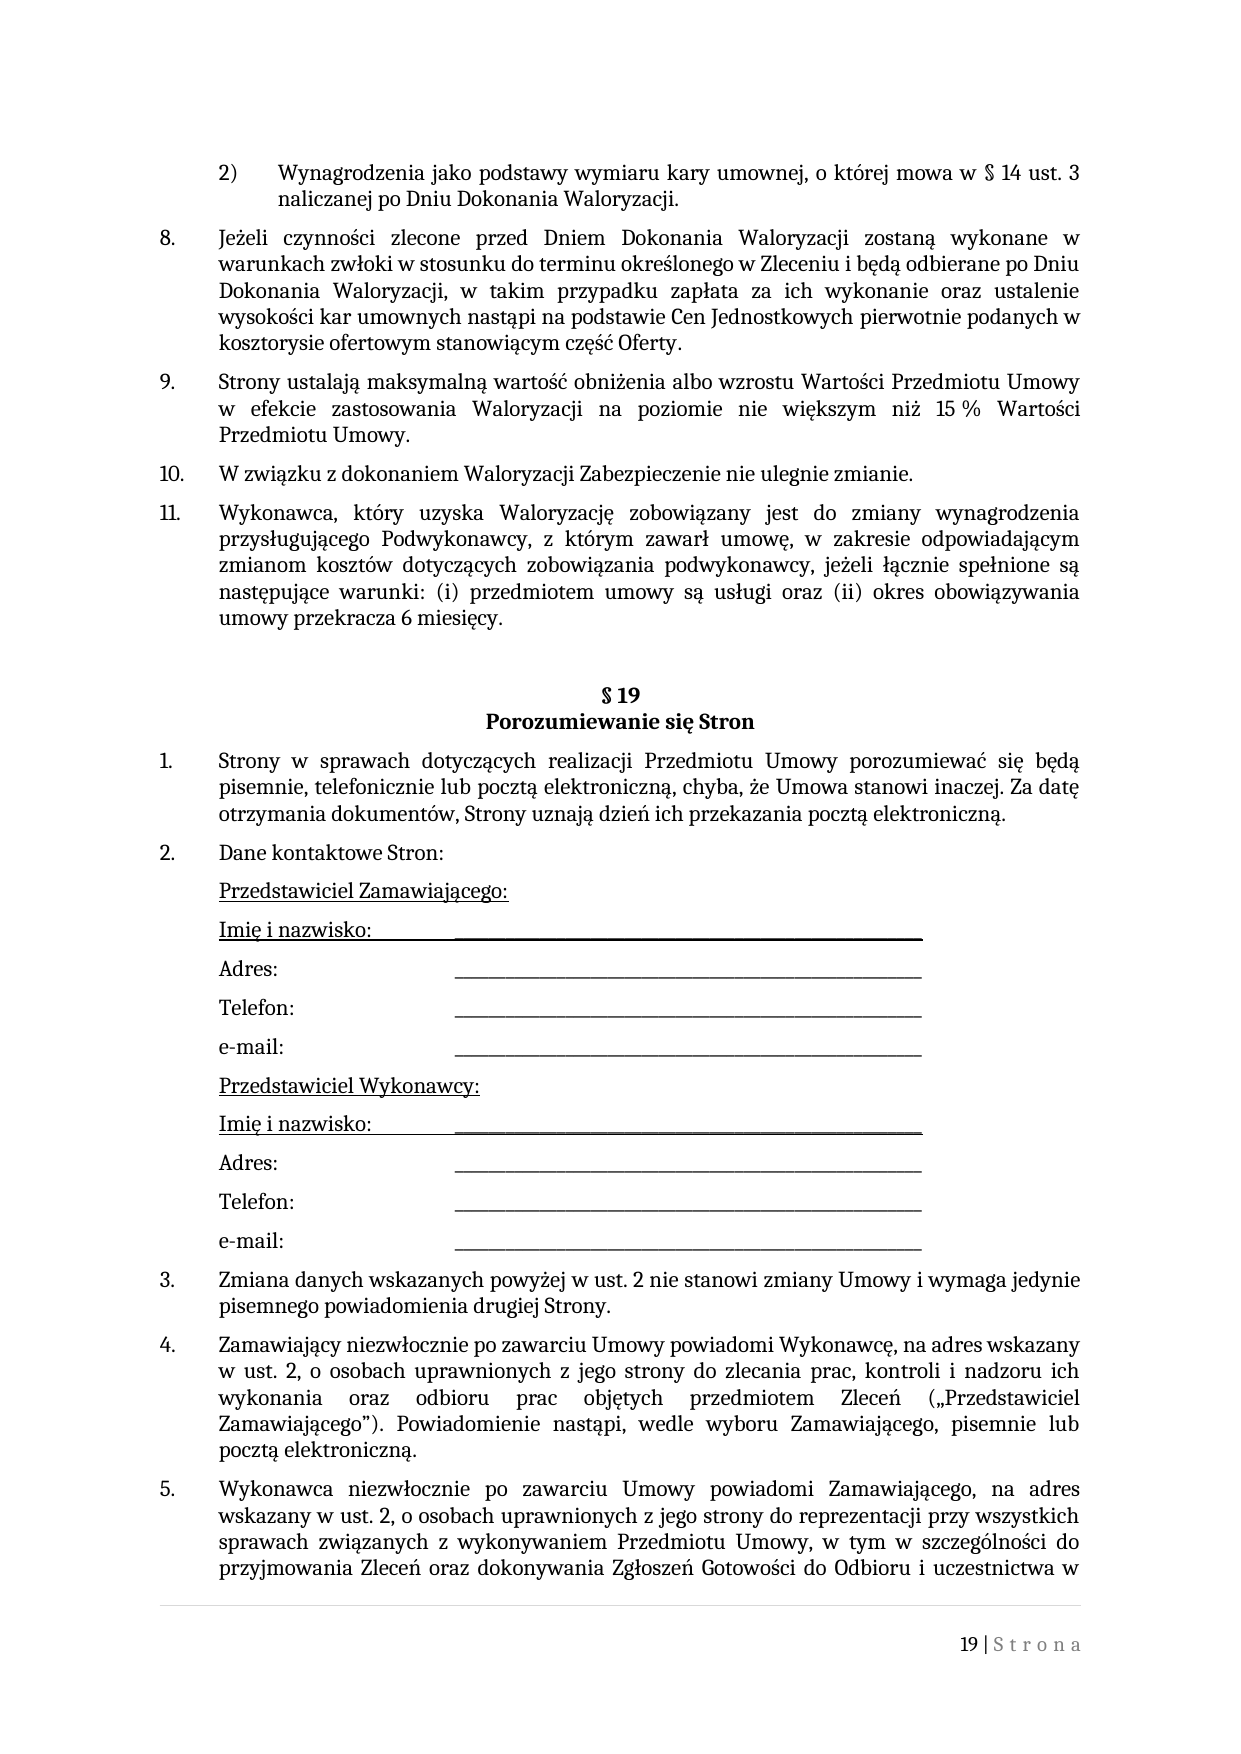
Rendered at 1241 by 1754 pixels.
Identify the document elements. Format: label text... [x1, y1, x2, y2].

text 11. Wykonawca, który uzyska Waloryzację zobowiązany jest do zmiany wynagrodzenia przysługującego Podwykonawcy, z którym zawarł umowę, w zakresie odpowiadającym zmianom kosztów dotyczących zobowiązania podwykonawcy, jeżeli łącznie spełnione są następujące warunki: (i) przedmiotem umowy są usługi oraz (ii) okres obowiązywania umowy przekracza 6 miesięcy. [159, 499, 1081, 631]
text Adres: _______________________________________________________ [218, 956, 1081, 982]
text Przedstawiciel Wykonawcy: [218, 1072, 1081, 1099]
text 9. Strony ustalają maksymalną wartość obniżenia albo wzrostu Wartości Przedmiotu Umowy w efekcie zastosowania Waloryzacji na poziomie nie większym niż 15 % Wartości Przedmiotu Umowy. [159, 369, 1081, 448]
text § 19 Porozumiewanie się Stron [159, 682, 1081, 735]
text e-mail: _______________________________________________________ [218, 1033, 1081, 1060]
text 10. W związku z dokonaniem Waloryzacji Zabezpieczenie nie ulegnie zmianie. [159, 461, 1081, 487]
text Przedstawiciel Zamawiającego: [218, 878, 1081, 904]
list Dane kontaktowe Stron: [159, 839, 1081, 866]
list Strony w sprawach dotyczących realizacji Przedmiotu Umowy porozumiewać się będą pisemnie, telefonicznie lub pocztą elektroniczną, chyba, że Umowa stanowi inaczej. Za datę otrzymania dokumentów, Strony uznają dzień ich przekazania pocztą elektroniczną. [159, 748, 1081, 827]
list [159, 1476, 1081, 1582]
text Imię i nazwisko: _______________________________________________________ [218, 1111, 1081, 1138]
text Adres: _______________________________________________________ [218, 1150, 1081, 1176]
text Imię i nazwisko: _______________________________________________________ [218, 917, 1081, 943]
text Telefon: _______________________________________________________ [218, 995, 1081, 1021]
text 8. Jeżeli czynności zlecone przed Dniem Dokonania Waloryzacji zostaną wykonane w warunkach zwłoki w stosunku do terminu określonego w Zleceniu i będą odbierane po Dniu Dokonania Waloryzacji, w takim przypadku zapłata za ich wykonanie oraz ustalenie wysokości kar umownych nastąpi na podstawie Cen Jednostkowych pierwotnie podanych w kosztorysie ofertowym stanowiącym część Oferty. [159, 225, 1081, 356]
text 2) Wynagrodzenia jako podstawy wymiaru kary umownej, o której mowa w § 14 ust. 3 naliczanej po Dniu Dokonania Waloryzacji. [218, 159, 1081, 212]
text e-mail: _______________________________________________________ [218, 1228, 1081, 1254]
text Telefon: _______________________________________________________ [218, 1189, 1081, 1215]
list Zamawiający niezwłocznie po zawarciu Umowy powiadomi Wykonawcę, na adres wskazany w ust. 2, o osobach uprawnionych z jego strony do zlecania prac, kontroli i nadzoru ich wykonania oraz odbioru prac objętych przedmiotem Zleceń („Przedstawiciel Zamawiającego”). Powiadomienie nastąpi, wedle wyboru Zamawiającego, pisemnie lub pocztą elektroniczną. [159, 1332, 1081, 1464]
list Zmiana danych wskazanych powyżej w ust. 2 nie stanowi zmiany Umowy i wymaga jedynie pisemnego powiadomienia drugiej Strony. [159, 1267, 1081, 1319]
